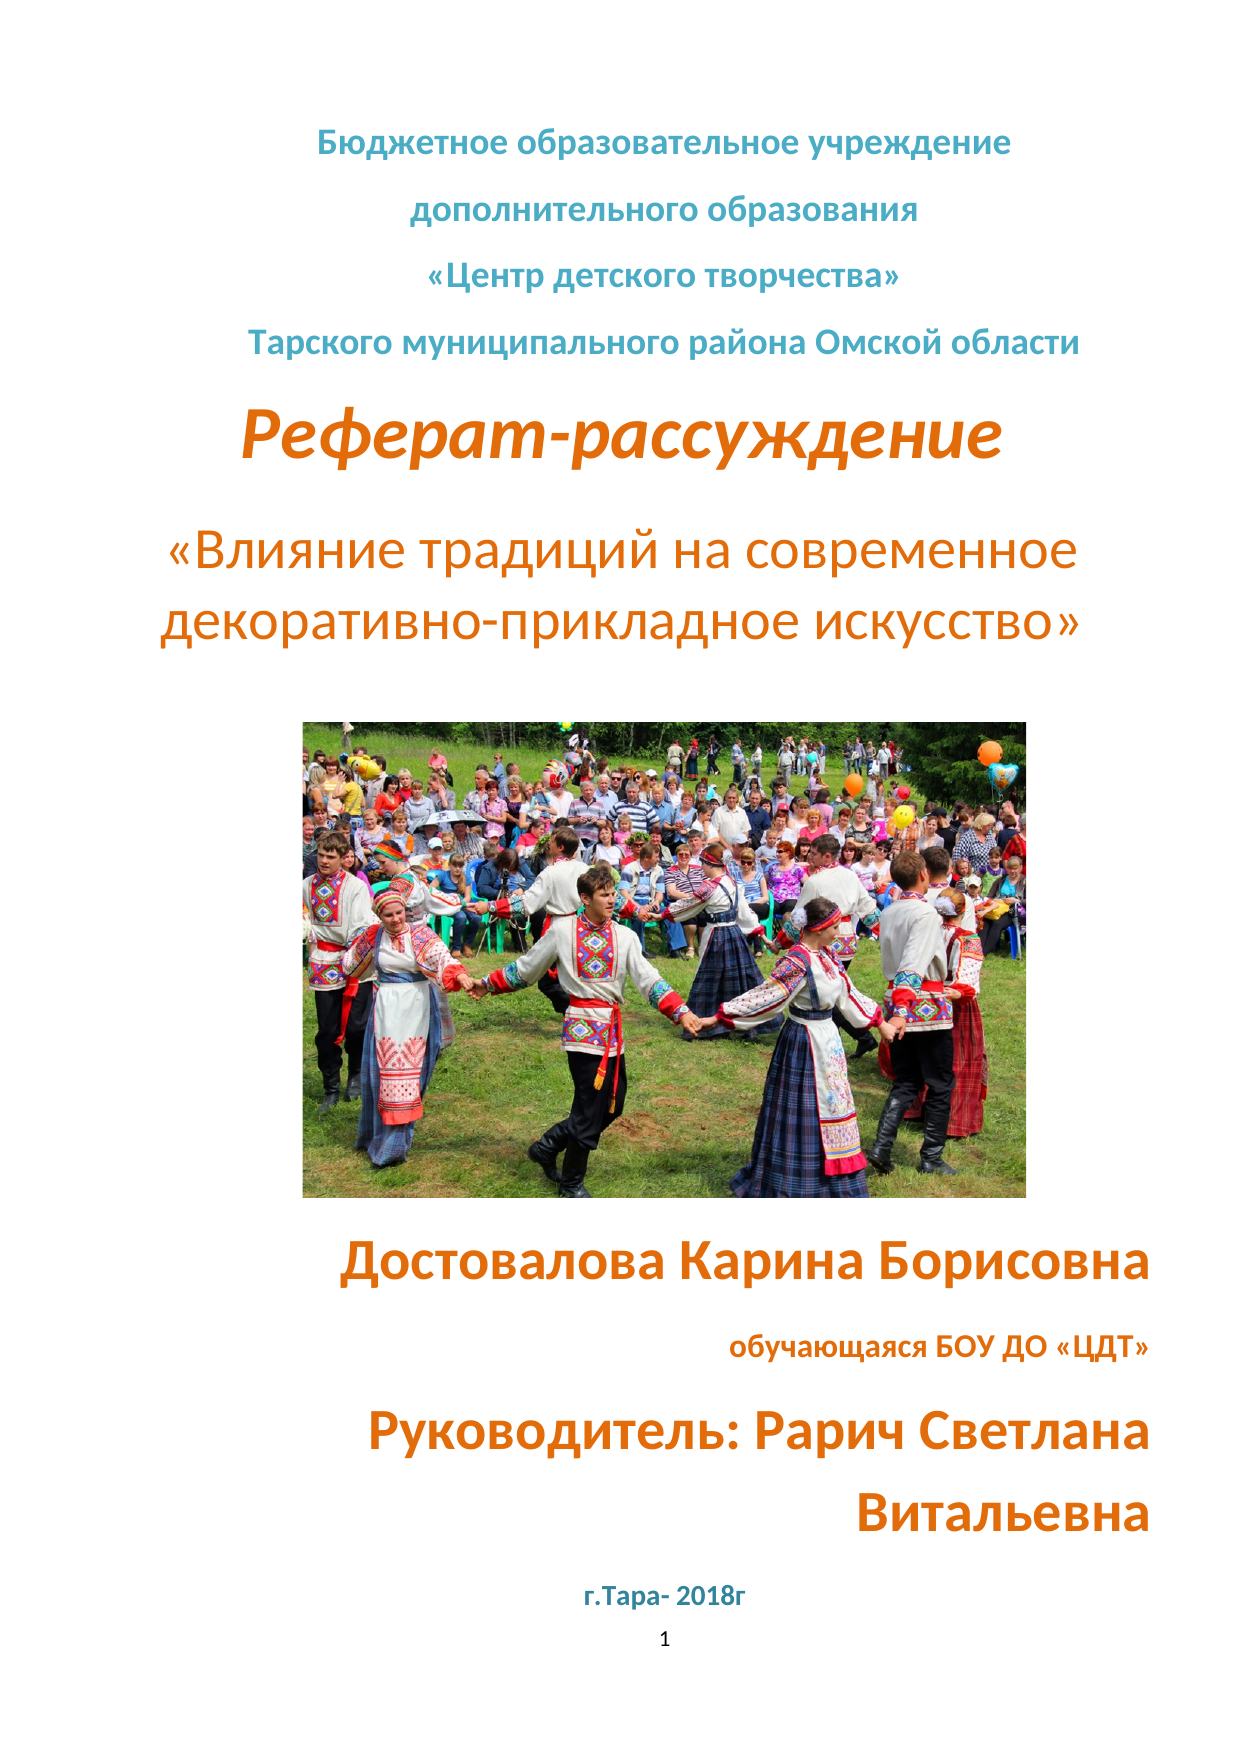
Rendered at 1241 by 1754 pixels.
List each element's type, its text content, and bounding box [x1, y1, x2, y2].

text Руководитель: Рарич Светлана Витальевна [177, 1393, 1152, 1546]
text «Центр детского творчества» [177, 251, 1152, 297]
text г.Тара- 2018г [177, 1577, 1152, 1613]
text дополнительного образования [177, 185, 1152, 231]
text Бюджетное образовательное учреждение [177, 118, 1152, 164]
text Тарского муниципального района Омской области [177, 318, 1152, 364]
text Достовалова Карина Борисовна [177, 1222, 1152, 1294]
text обучающаяся БОУ ДО «ЦДТ» [177, 1325, 1152, 1366]
picture [302, 722, 1027, 1198]
